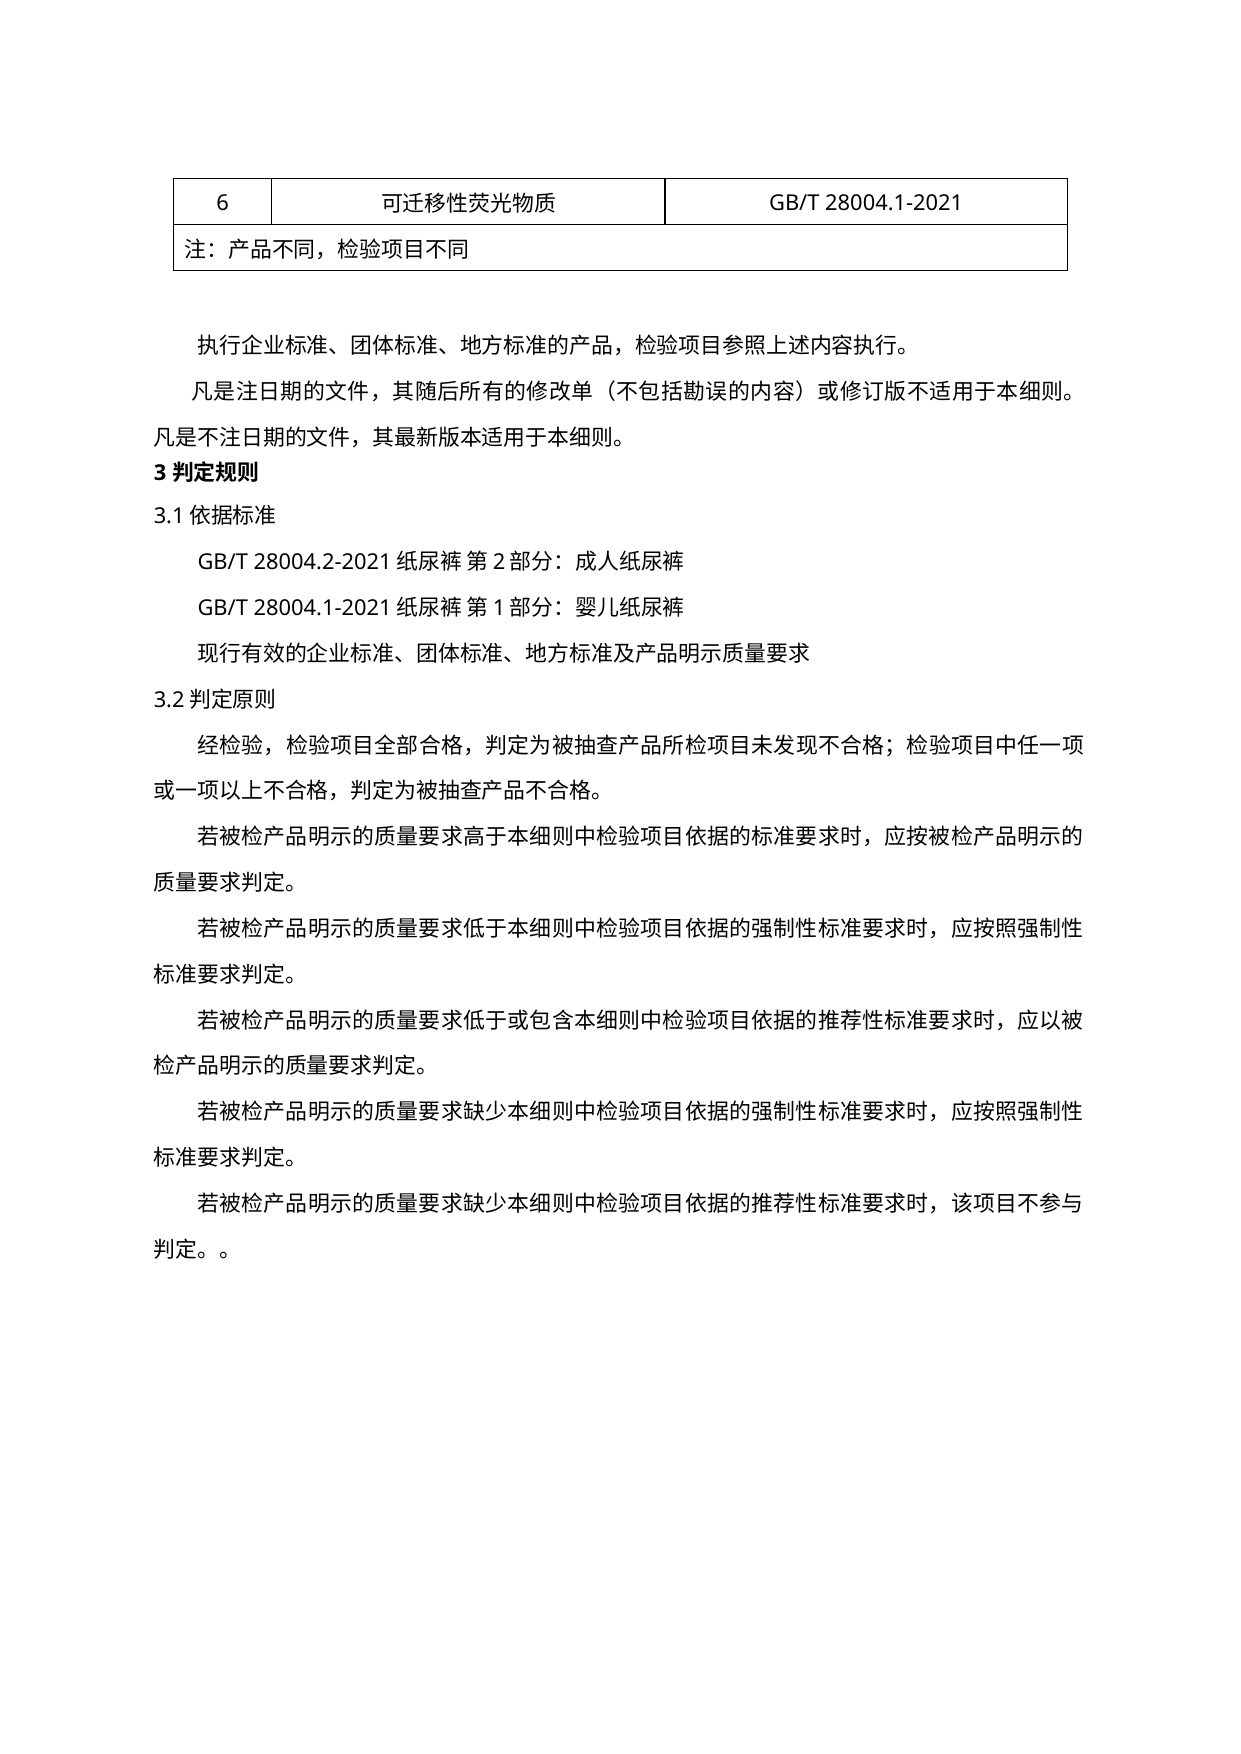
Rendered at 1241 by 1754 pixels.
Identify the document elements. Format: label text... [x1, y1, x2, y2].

text GB/T 28004.1-2021纸尿裤 第1部分：婴儿纸尿裤 [153, 579, 1087, 625]
text 经检验，检验项目全部合格，判定为被抽查产品所检项目未发现不合格；检验项目中任一项或一项以上不合格，判定为被抽查产品不合格。 [153, 716, 1087, 808]
text 3.2判定原则 [153, 671, 1087, 716]
text 执行企业标准、团体标准、地方标准的产品，检验项目参照上述内容执行。 [153, 317, 1087, 363]
text 现行有效的企业标准、团体标准、地方标准及产品明示质量要求 [153, 625, 1087, 671]
text 凡是注日期的文件，其随后所有的修改单（不包括勘误的内容）或修订版不适用于本细则。凡是不注日期的文件，其最新版本适用于本细则。 [153, 363, 1087, 455]
text 若被检产品明示的质量要求低于或包含本细则中检验项目依据的推荐性标准要求时，应以被检产品明示的质量要求判定。 [153, 991, 1087, 1083]
text 若被检产品明示的质量要求高于本细则中检验项目依据的标准要求时，应按被检产品明示的质量要求判定。 [153, 808, 1087, 900]
table_cell GB/T 28004.1-2021 [666, 179, 1067, 224]
text 3 判定规则 [153, 455, 1087, 487]
table_cell 6 [174, 179, 271, 224]
text 若被检产品明示的质量要求缺少本细则中检验项目依据的强制性标准要求时，应按照强制性标准要求判定。 [153, 1083, 1087, 1175]
text GB/T 28004.2-2021纸尿裤 第2部分：成人纸尿裤 [153, 533, 1087, 579]
text 3.1依据标准 [153, 487, 1087, 533]
table_cell 可迁移性荧光物质 [272, 179, 664, 224]
table_cell 注：产品不同，检验项目不同 [174, 225, 1067, 270]
text 若被检产品明示的质量要求缺少本细则中检验项目依据的推荐性标准要求时，该项目不参与判定。。 [153, 1175, 1087, 1266]
text 若被检产品明示的质量要求低于本细则中检验项目依据的强制性标准要求时，应按照强制性标准要求判定。 [153, 900, 1087, 991]
